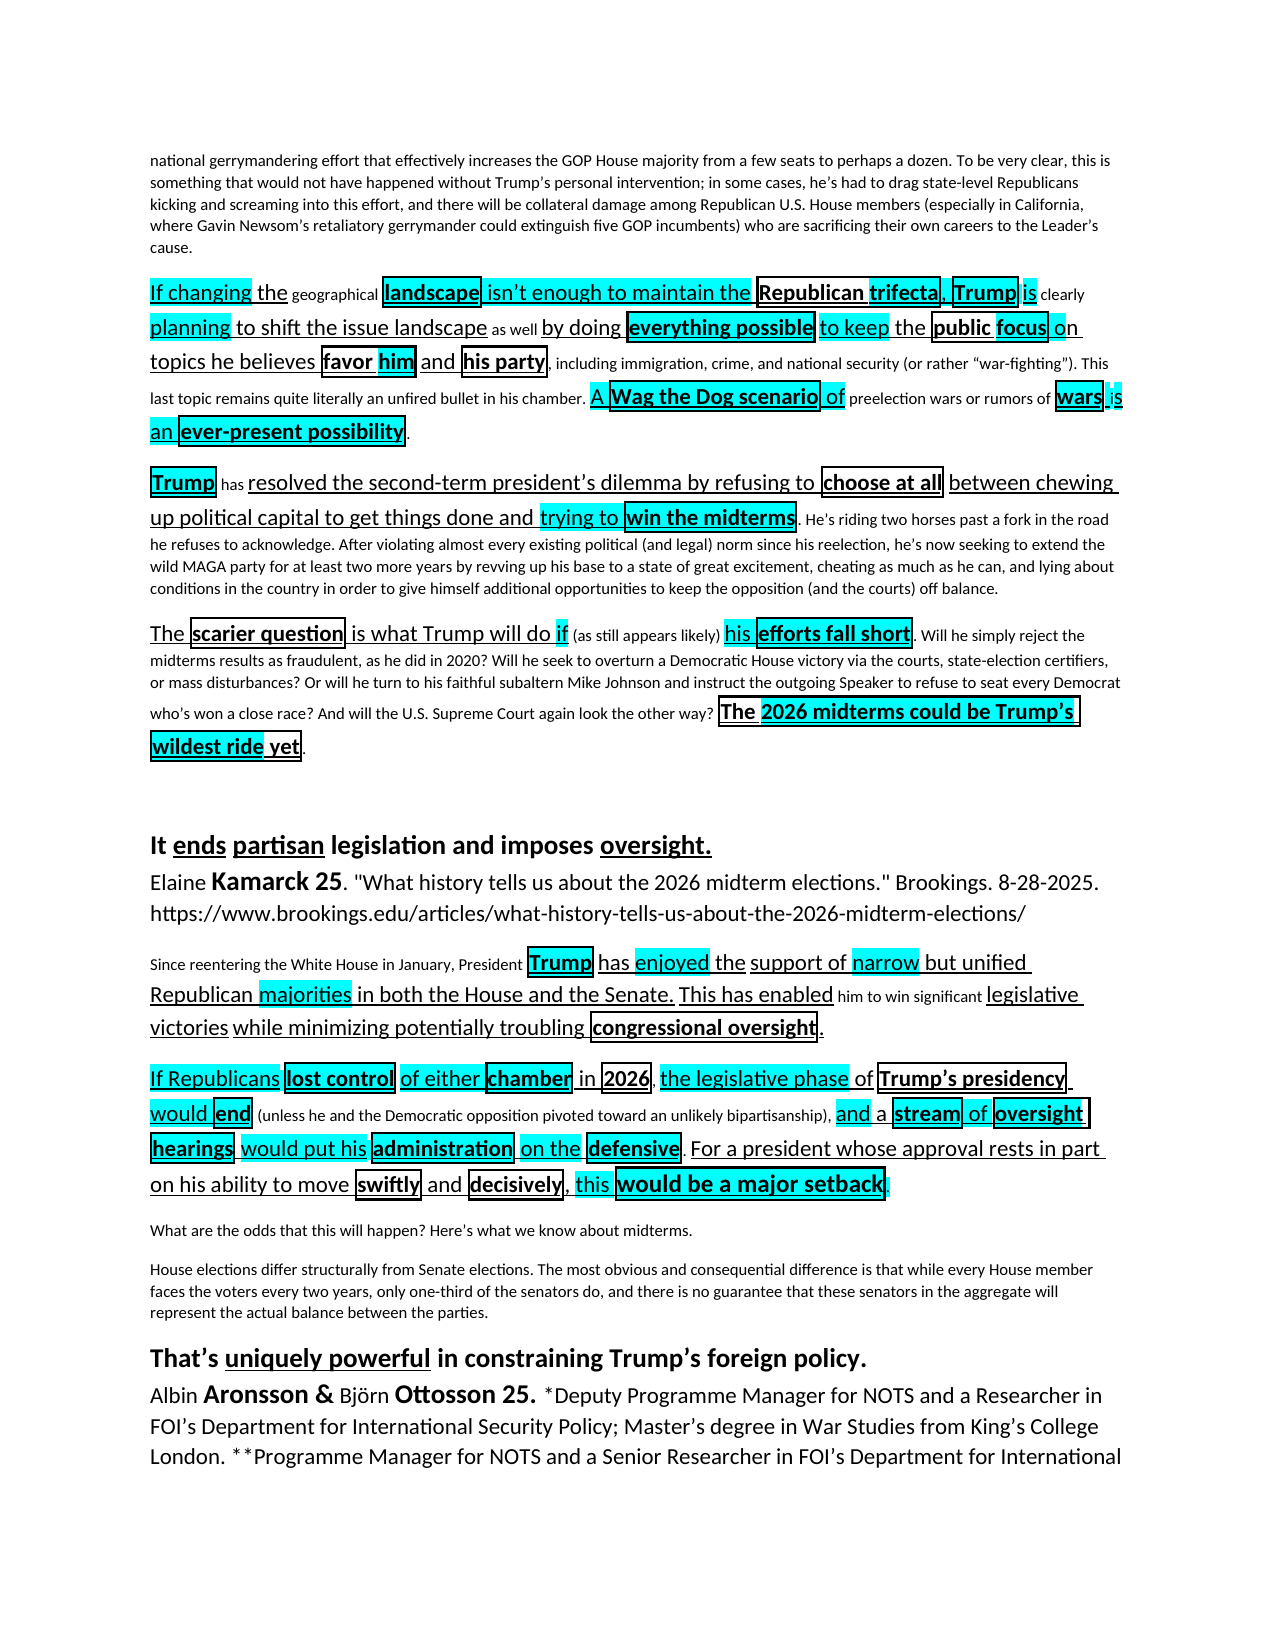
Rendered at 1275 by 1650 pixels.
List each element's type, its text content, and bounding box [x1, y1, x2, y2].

text The scarier question is what Trump will do if (as still appears likely) his efforts fall short. Will he simply reject the midterms results as fraudulent, as he did in 2020? Will he seek to overturn a Democratic House victory via the courts, state-election certifiers, or mass disturbances? Or will he turn to his faithful subaltern Mike Johnson and instruct the outgoing Speaker to refuse to seat every Democrat who’s won a close race? And will the U.S. Supreme Court again look the other way? The 2026 midterms could be Trump’s wildest ride yet. [150, 617, 1125, 762]
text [150, 1377, 1125, 1470]
subtitle It ends partisan legislation and imposes oversight. [150, 828, 1125, 861]
text Since reentering the White House in January, President Trump has enjoyed the support of narrow but unified Republican majorities in both the House and the Senate. This has enabled him to win significant legislative victories while minimizing potentially troubling congressional oversight. [150, 946, 1125, 1043]
text If changing the geographical landscape isn’t enough to maintain the Republican trifecta, Trump is clearly planning to shift the issue landscape as well by doing everything possible to keep the public focus on topics he believes favor him and his party, including immigration, crime, and national security (or rather “war-fighting”). This last topic remains quite literally an unfired bullet in his chamber. A Wag the Dog scenario of preelection wars or rumors of wars is an ever-present possibility. [150, 276, 1125, 447]
text House elections differ structurally from Senate elections. The most obvious and consequential difference is that while every House member faces the voters every two years, only one-third of the senators do, and there is no guarantee that these senators in the aggregate will represent the actual balance between the parties. [150, 1259, 1125, 1323]
text Elaine Kamarck 25. "What history tells us about the 2026 midterm elections." Brookings. 8-28-2025. https://www.brookings.edu/articles/what-history-tells-us-about-the-2026-midterm-elections/ [150, 864, 1125, 927]
text If Republicans lost control of either chamber in 2026, the legislative phase of Trump’s presidency would end (unless he and the Democratic opposition pivoted toward an unlikely bipartisanship), and a stream of oversight hearings would put his administration on the defensive. For a president whose approval rests in part on his ability to move swiftly and decisively, this would be a major setback. [150, 1062, 1125, 1201]
subtitle That’s uniquely powerful in constraining Trump’s foreign policy. [150, 1341, 1125, 1374]
text Trump has resolved the second-term president’s dilemma by refusing to choose at all between chewing up political capital to get things done and trying to win the midterms. He’s riding two horses past a fork in the road he refuses to acknowledge. After violating almost every existing political (and legal) norm since his reelection, he’s now seeking to extend the wild MAGA party for at least two more years by revving up his base to a state of great excitement, cheating as much as he can, and lying about conditions in the country in order to give himself additional opportunities to keep the opposition (and the courts) off balance. [150, 466, 1125, 599]
text What are the odds that this will happen? Here’s what we know about midterms. [150, 1221, 1125, 1241]
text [150, 150, 1125, 258]
